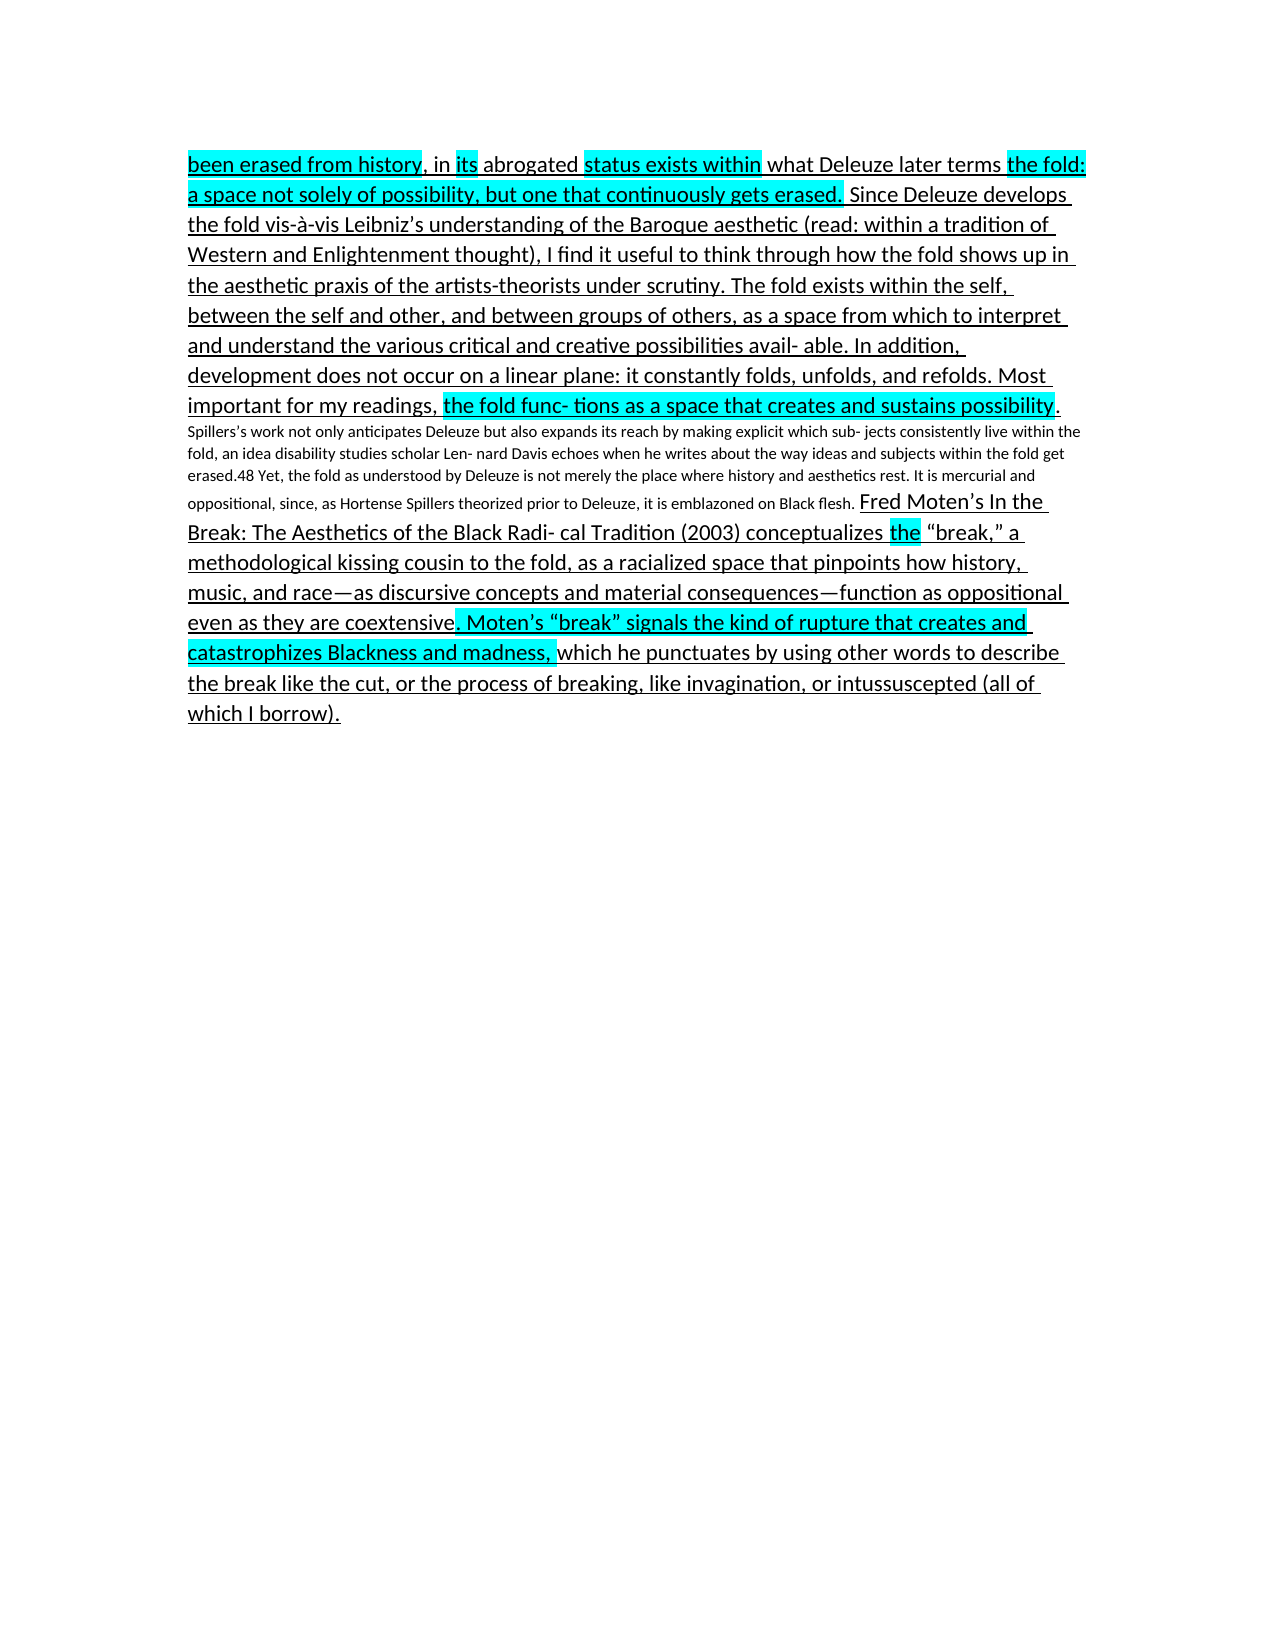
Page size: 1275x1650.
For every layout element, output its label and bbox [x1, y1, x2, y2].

text [187, 150, 1087, 727]
